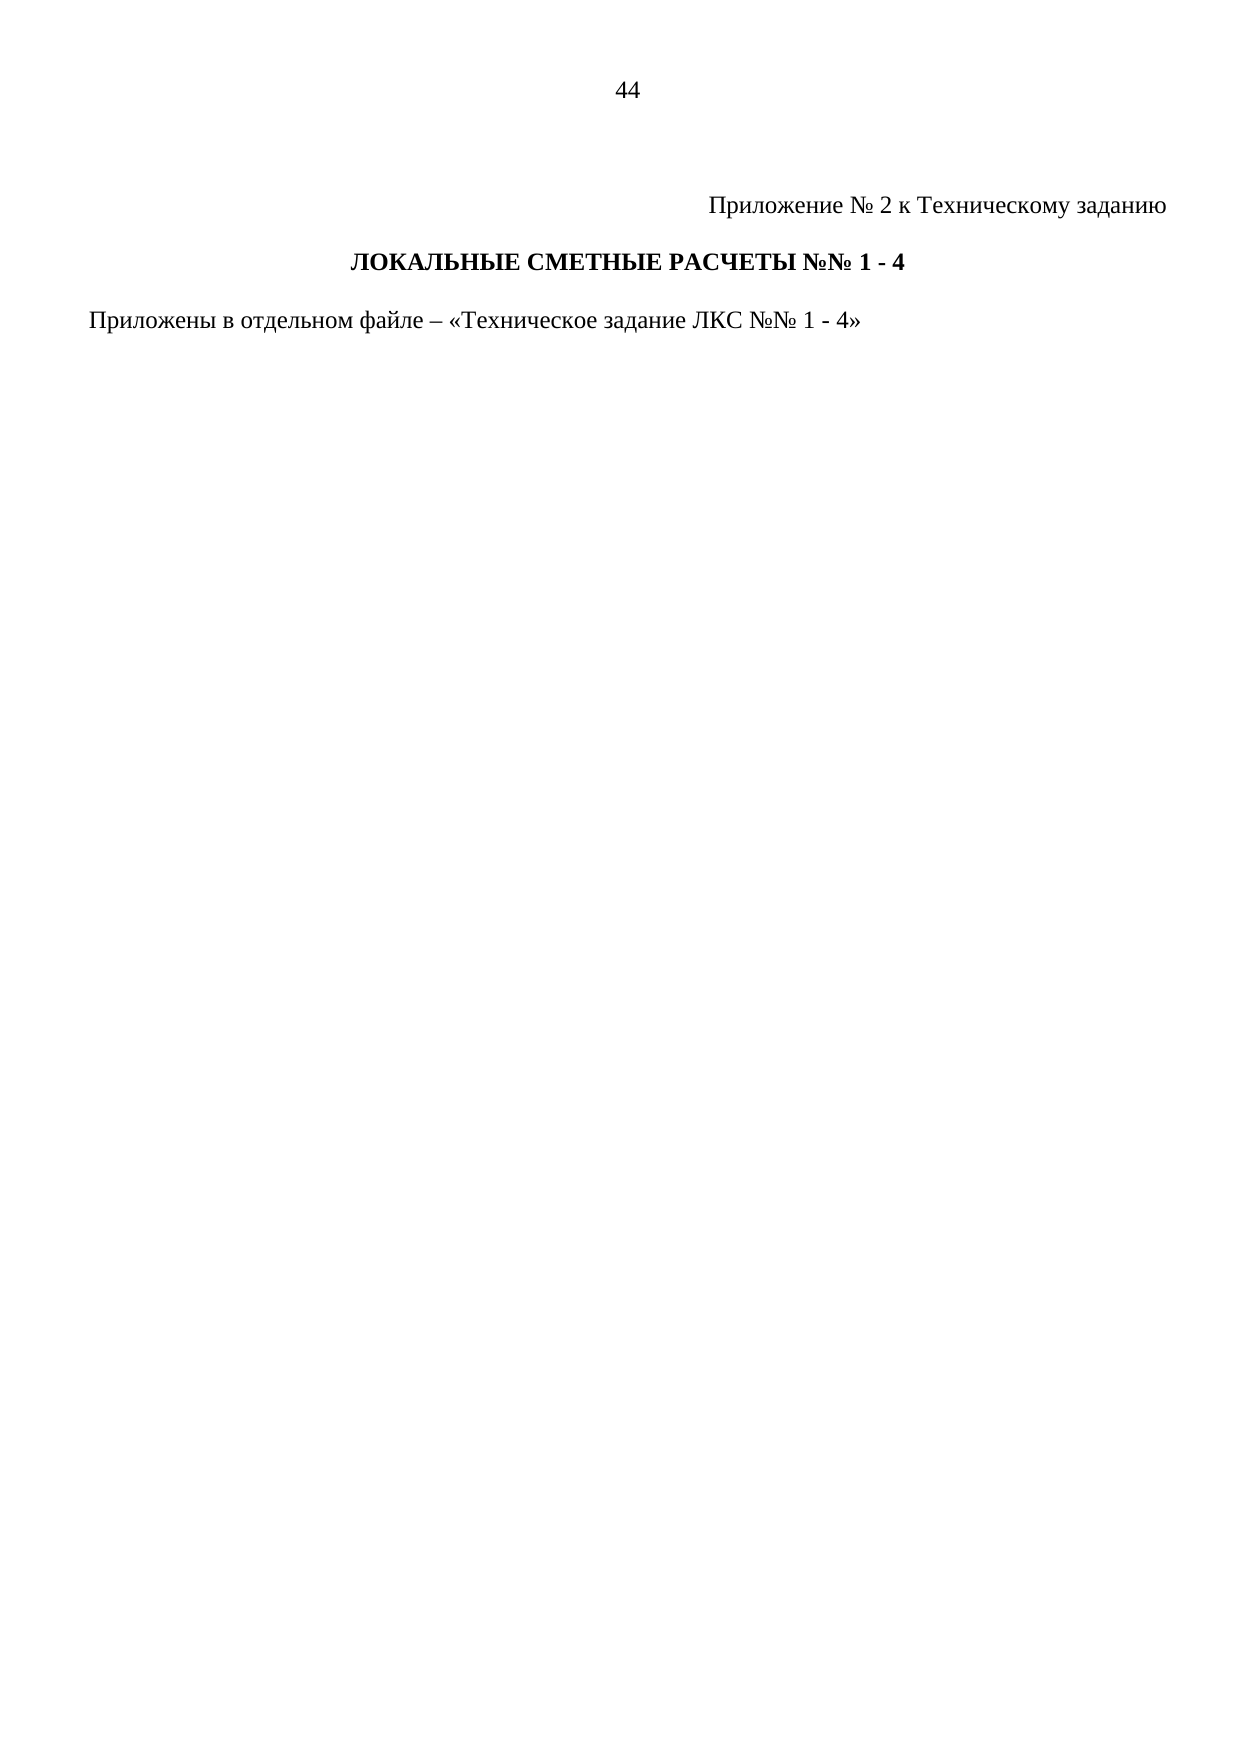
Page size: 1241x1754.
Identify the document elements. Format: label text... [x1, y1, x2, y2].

text ЛОКАЛЬНЫЕ СМЕТНЫЕ РАСЧЕТЫ №№ 1 - 4 [89, 247, 1167, 276]
text Приложены в отдельном файле – «Техническое задание ЛКС №№ 1 - 4» [89, 305, 1167, 334]
text Приложение № 2 к Техническому заданию [89, 190, 1167, 219]
